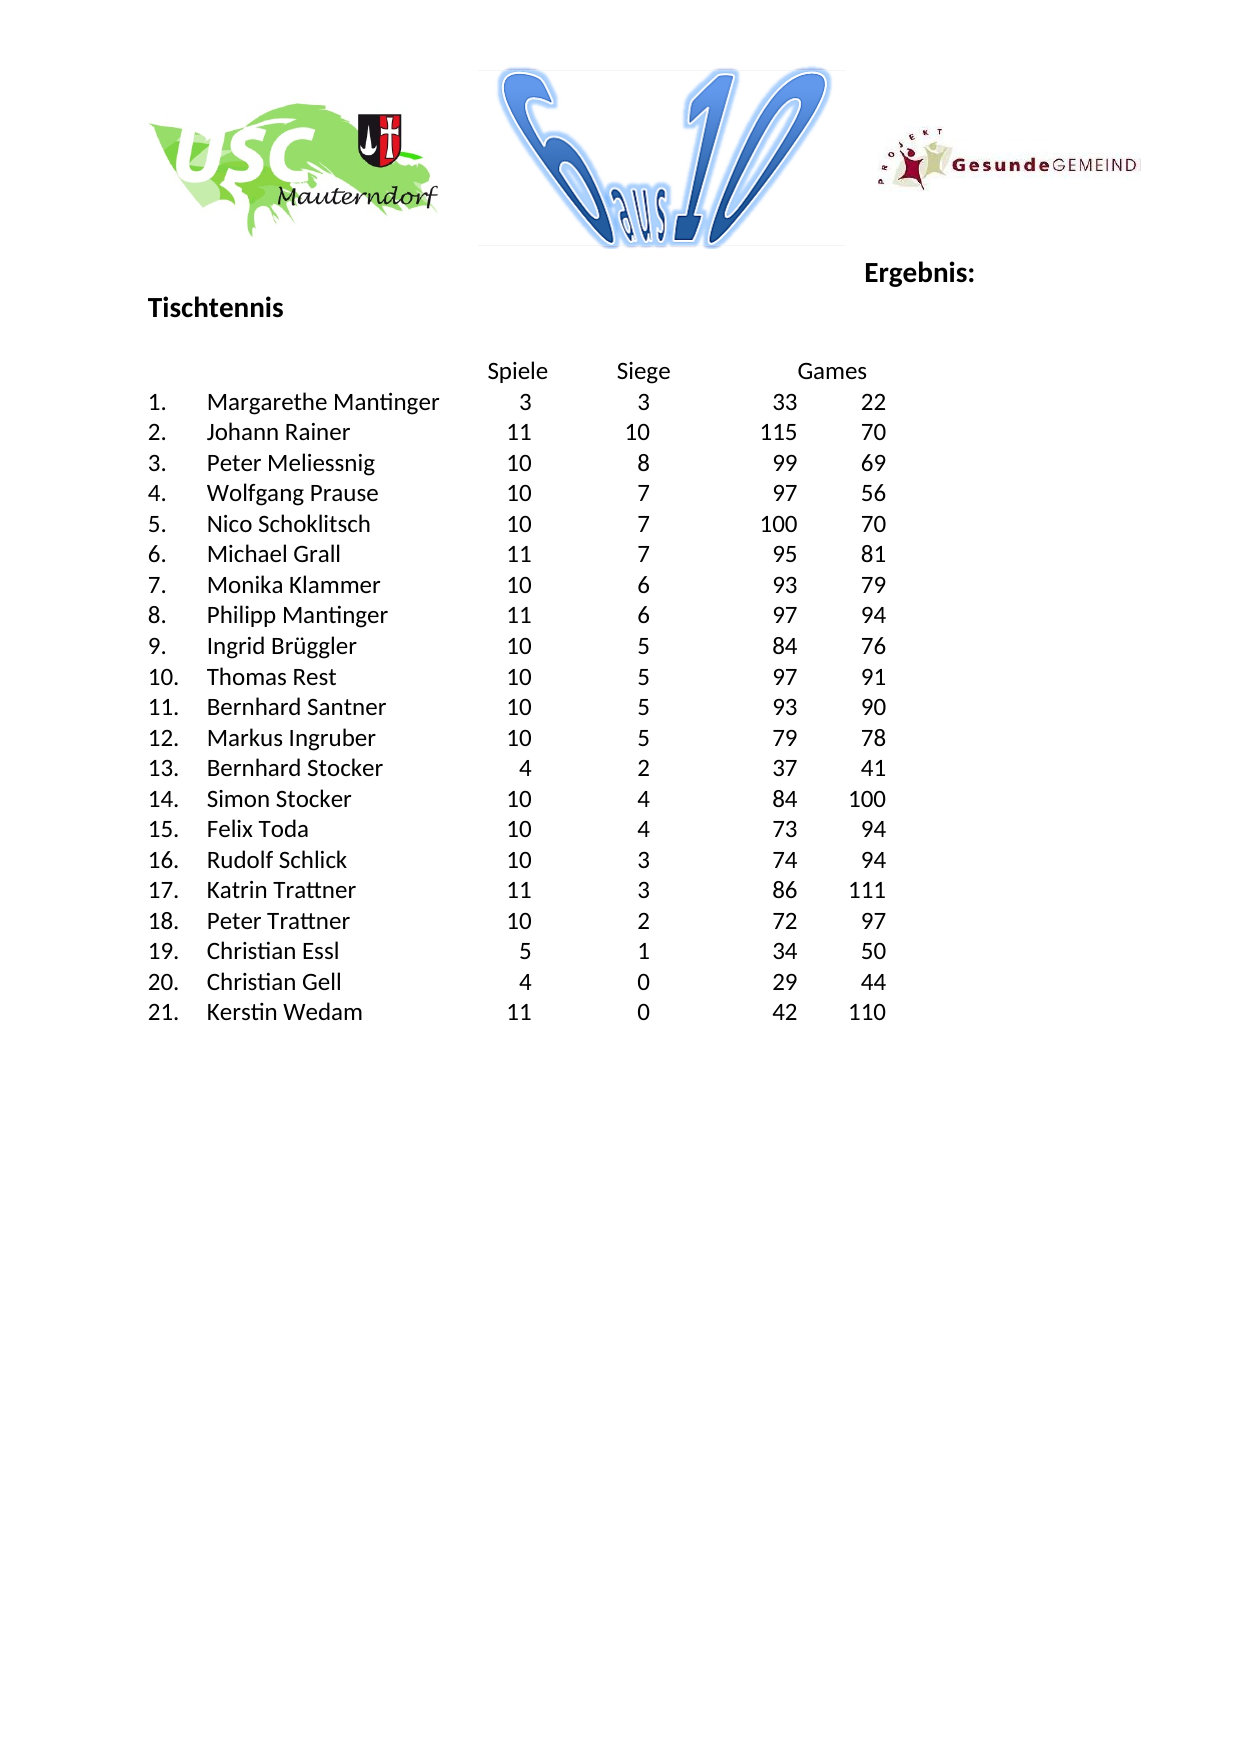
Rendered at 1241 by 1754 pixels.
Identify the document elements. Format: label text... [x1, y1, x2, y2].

text 2. Johann Rainer 11 10 115 70 [148, 416, 1093, 447]
text 19. Christian Essl 5 1 34 50 [148, 935, 1093, 966]
picture [146, 94, 438, 238]
text 11. Bernhard Santner 10 5 93 90 [148, 691, 1093, 722]
text 5. Nico Schoklitsch 10 7 100 70 [148, 508, 1093, 538]
text 4. Wolfgang Prause 10 7 97 56 [148, 477, 1093, 508]
picture [476, 64, 845, 249]
text 18. Peter Trattner 10 2 72 97 [148, 905, 1093, 935]
text Spiele Siege Games [148, 355, 1093, 386]
text 7. Monika Klammer 10 6 93 79 [148, 569, 1093, 599]
text 14. Simon Stocker 10 4 84 100 [148, 783, 1093, 813]
text Ergebnis: Tischtennis [148, 254, 1093, 325]
text 13. Bernhard Stocker 4 2 37 41 [148, 752, 1093, 783]
text 16. Rudolf Schlick 10 3 74 94 [148, 844, 1093, 874]
picture [878, 126, 1141, 223]
text 15. Felix Toda 10 4 73 94 [148, 813, 1093, 844]
text 3. Peter Meliessnig 10 8 99 69 [148, 447, 1093, 477]
text 17. Katrin Trattner 11 3 86 111 [148, 874, 1093, 905]
text 20. Christian Gell 4 0 29 44 [148, 966, 1093, 996]
text 10. Thomas Rest 10 5 97 91 [148, 661, 1093, 691]
text 9. Ingrid Brüggler 10 5 84 76 [148, 630, 1093, 661]
text 6. Michael Grall 11 7 95 81 [148, 538, 1093, 569]
text 8. Philipp Mantinger 11 6 97 94 [148, 599, 1093, 630]
text 12. Markus Ingruber 10 5 79 78 [148, 722, 1093, 752]
text 21. Kerstin Wedam 11 0 42 110 [148, 996, 1093, 1027]
text 1. Margarethe Mantinger 3 3 33 22 [148, 386, 1093, 416]
